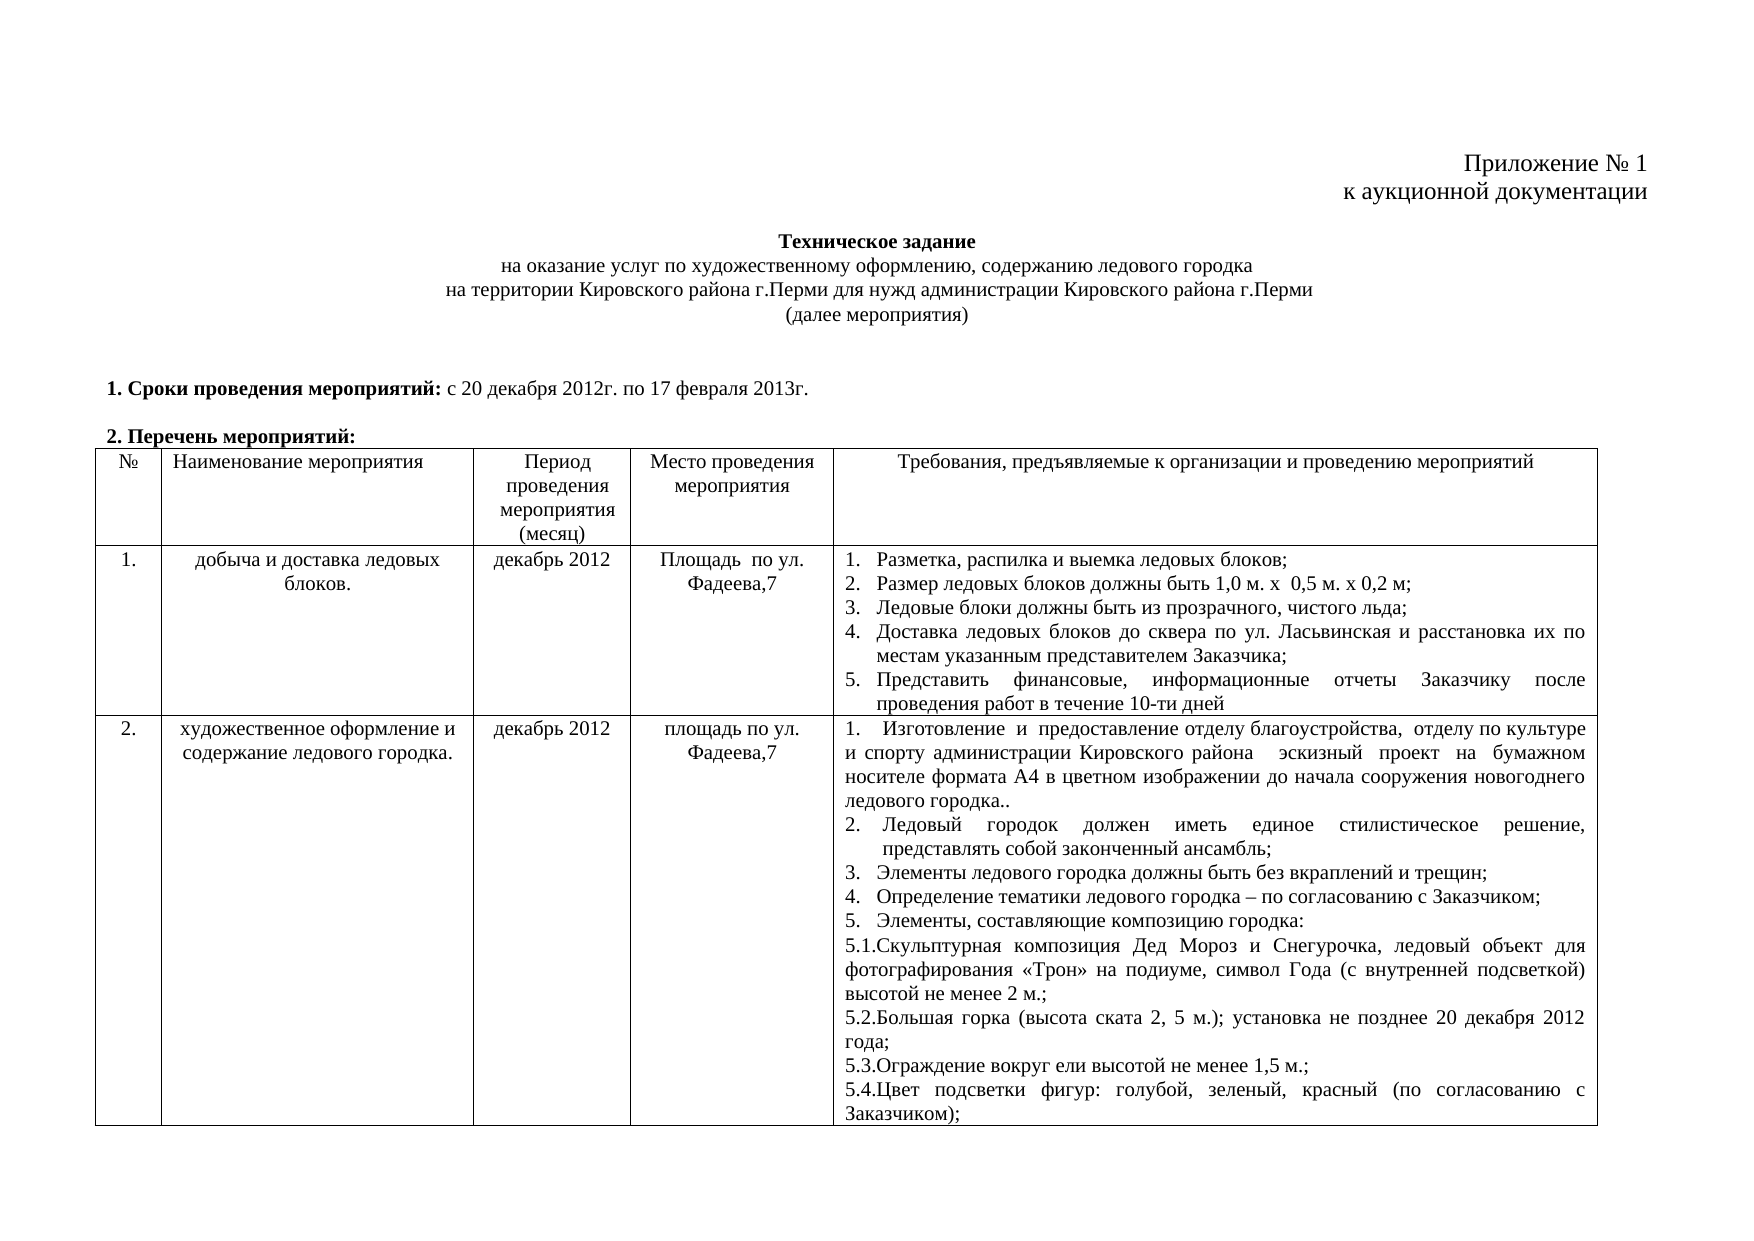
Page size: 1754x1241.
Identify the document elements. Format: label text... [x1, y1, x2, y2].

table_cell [162, 716, 473, 1125]
table_header Период проведения мероприятия (месяц) [474, 449, 630, 545]
table_header Место проведения мероприятия [631, 449, 833, 545]
table_cell Площадь по ул. Фадеева,7 [631, 546, 833, 715]
text Приложение № 1 [558, 148, 1648, 176]
table_cell декабрь 2012 [474, 546, 630, 715]
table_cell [631, 716, 833, 1125]
text Техническое задание [106, 229, 1648, 253]
table_header № [96, 449, 161, 545]
table_header Требования, предъявляемые к организации и проведению мероприятий [834, 449, 1597, 545]
text 1. Сроки проведения мероприятий: с 20 декабря 2012г. по 17 февраля 2013г. [106, 376, 1648, 400]
text 2. Перечень мероприятий: [106, 424, 1648, 448]
text на территории Кировского района г.Перми для нужд администрации Кировского района г.Перми [106, 277, 1648, 301]
table_cell Разметка, распилка и выемка ледовых блоков; Размер ледовых блоков должны быть . х . х ; Ледовые блоки должны быть из прозрачного, чистого льда; Доставка ледовых блоков до сквера по ул. Ласьвинская и расстановка их по местам указанным представителем Заказчика; Представить финансовые, информационные отчеты Заказчику после проведения работ в течение 10-ти дней [834, 546, 1597, 715]
text (далее мероприятия) [106, 301, 1648, 326]
text к аукционной документации [106, 176, 1648, 205]
table_cell 2. [96, 716, 161, 1125]
table_cell добыча и доставка ледовых блоков. [162, 546, 473, 715]
table_cell 1. [96, 546, 161, 715]
table_cell декабрь 2012 [474, 716, 630, 1125]
text на оказание услуг по художественному оформлению, содержанию ледового городка [106, 253, 1648, 277]
table_header Наименование мероприятия [162, 449, 473, 545]
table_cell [834, 716, 1597, 1125]
